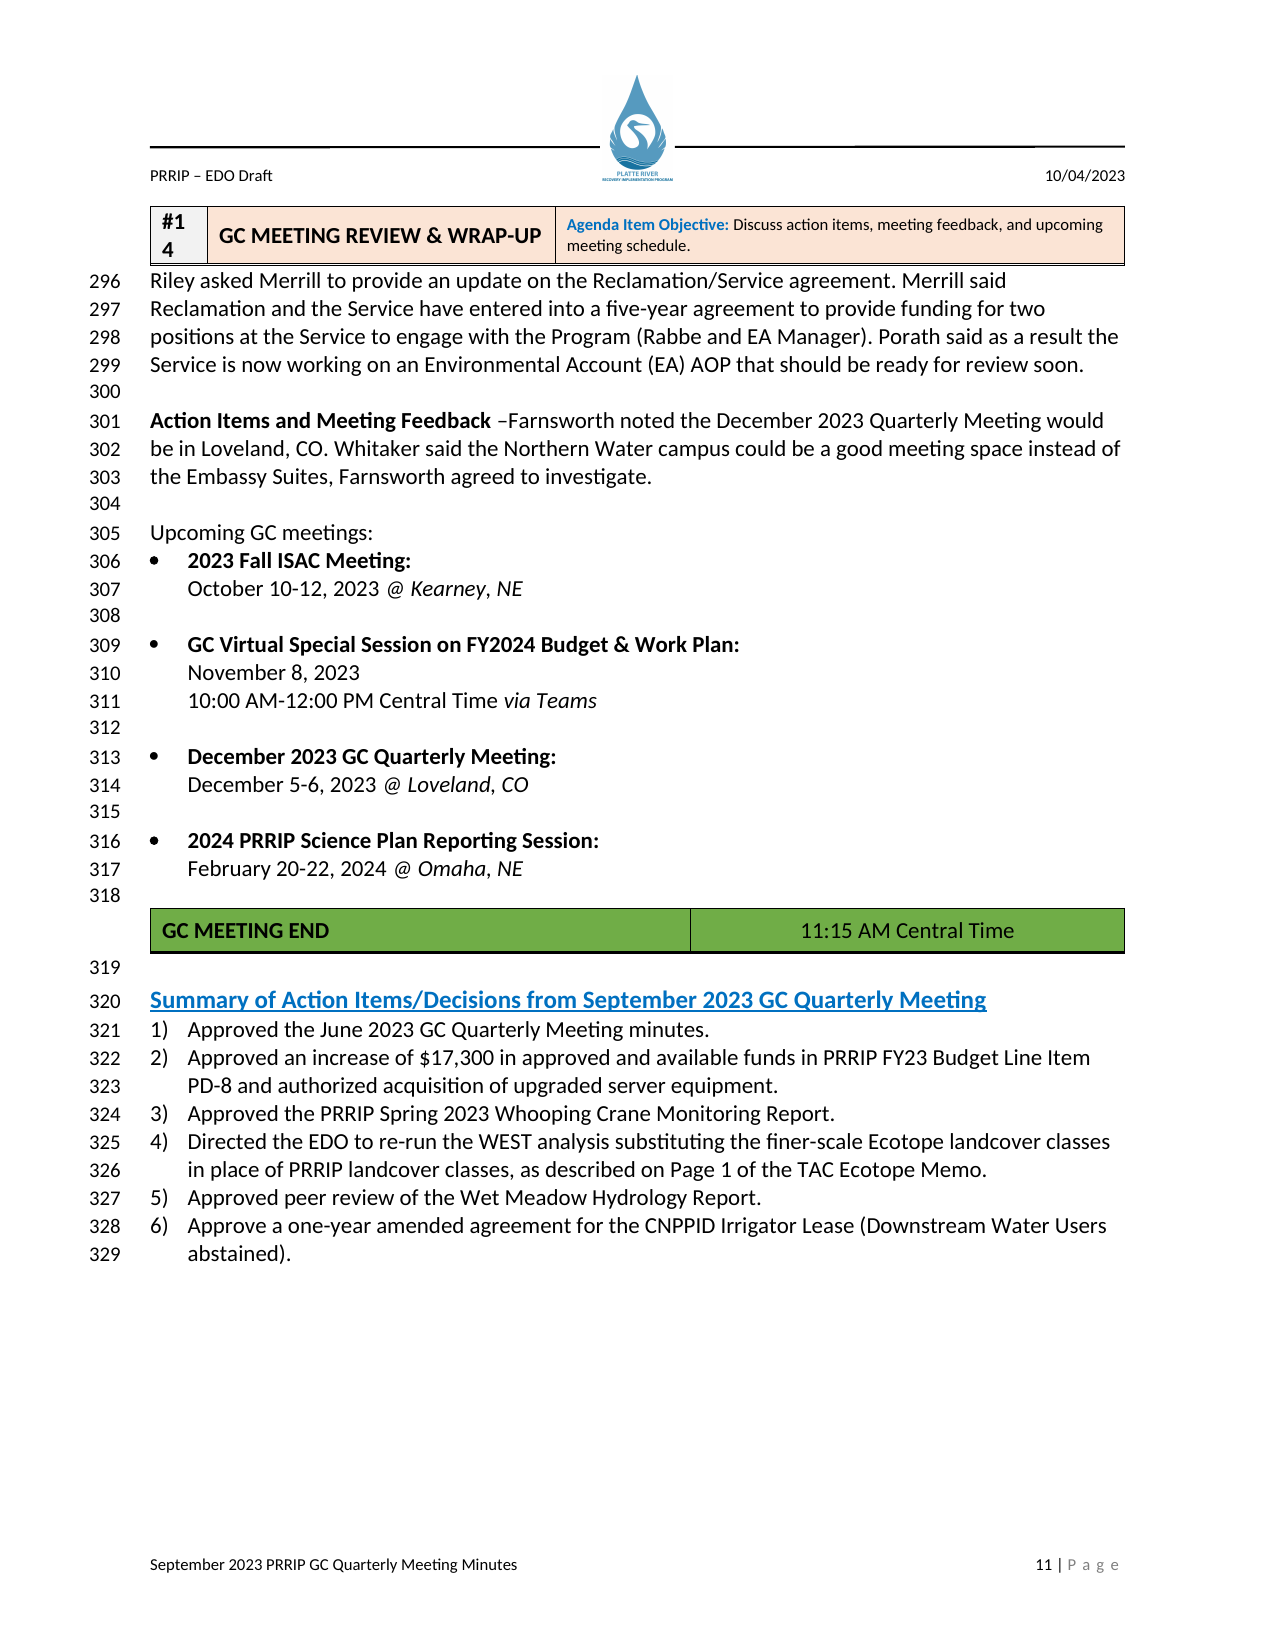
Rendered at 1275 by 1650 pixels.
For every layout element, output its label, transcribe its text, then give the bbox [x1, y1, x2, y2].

picture [602, 75, 673, 182]
list 2024 PRRIP Science Plan Reporting Session: [150, 826, 1125, 854]
list December 2023 GC Quarterly Meeting: [150, 742, 1125, 770]
text October 10-12, 2023 @ Kearney, NE [187, 574, 1125, 602]
list Approved an increase of $17,300 in approved and available funds in PRRIP FY23 Budget Line Item PD-8 and authorized acquisition of upgraded server equipment. [150, 1043, 1125, 1099]
table_header 11:15 AM Central Time [691, 909, 1124, 951]
list GC Virtual Special Session on FY2024 Budget & Work Plan: [150, 630, 1125, 658]
table_header #14 [151, 207, 207, 263]
text Action Items and Meeting Feedback –Farnsworth noted the December 2023 Quarterly Meeting would be in Loveland, CO. Whitaker said the Northern Water campus could be a good meeting space instead of the Embassy Suites, Farnsworth agreed to investigate. [150, 406, 1125, 490]
text Riley asked Merrill to provide an update on the Reclamation/Service agreement. Merrill said Reclamation and the Service have entered into a five-year agreement to provide funding for two positions at the Service to engage with the Program (Rabbe and EA Manager). Porath said as a result the Service is now working on an Environmental Account (EA) AOP that should be ready for review soon. [150, 266, 1125, 378]
text Summary of Action Items/Decisions from September 2023 GC Quarterly Meeting [150, 984, 1125, 1015]
list Approved the PRRIP Spring 2023 Whooping Crane Monitoring Report. [150, 1099, 1125, 1127]
table_header GC MEETING REVIEW & WRAP-UP [208, 207, 555, 263]
text December 5-6, 2023 @ Loveland, CO [187, 770, 1125, 798]
list Approved the June 2023 GC Quarterly Meeting minutes. [150, 1015, 1125, 1043]
list 2023 Fall ISAC Meeting: [150, 546, 1125, 574]
table_header GC MEETING END [151, 909, 690, 951]
table_header Agenda Item Objective: Discuss action items, meeting feedback, and upcoming meeting schedule. [556, 207, 1124, 263]
list Approved peer review of the Wet Meadow Hydrology Report. [150, 1183, 1125, 1211]
text 10:00 AM-12:00 PM Central Time via Teams [187, 686, 1125, 714]
text November 8, 2023 [187, 658, 1125, 686]
text Upcoming GC meetings: [150, 518, 1125, 546]
text February 20-22, 2024 @ Omaha, NE [187, 854, 1125, 882]
list Approve a one-year amended agreement for the CNPPID Irrigator Lease (Downstream Water Users abstained). [150, 1211, 1125, 1267]
list Directed the EDO to re-run the WEST analysis substituting the finer-scale Ecotope landcover classes in place of PRRIP landcover classes, as described on Page 1 of the TAC Ecotope Memo. [150, 1127, 1125, 1183]
